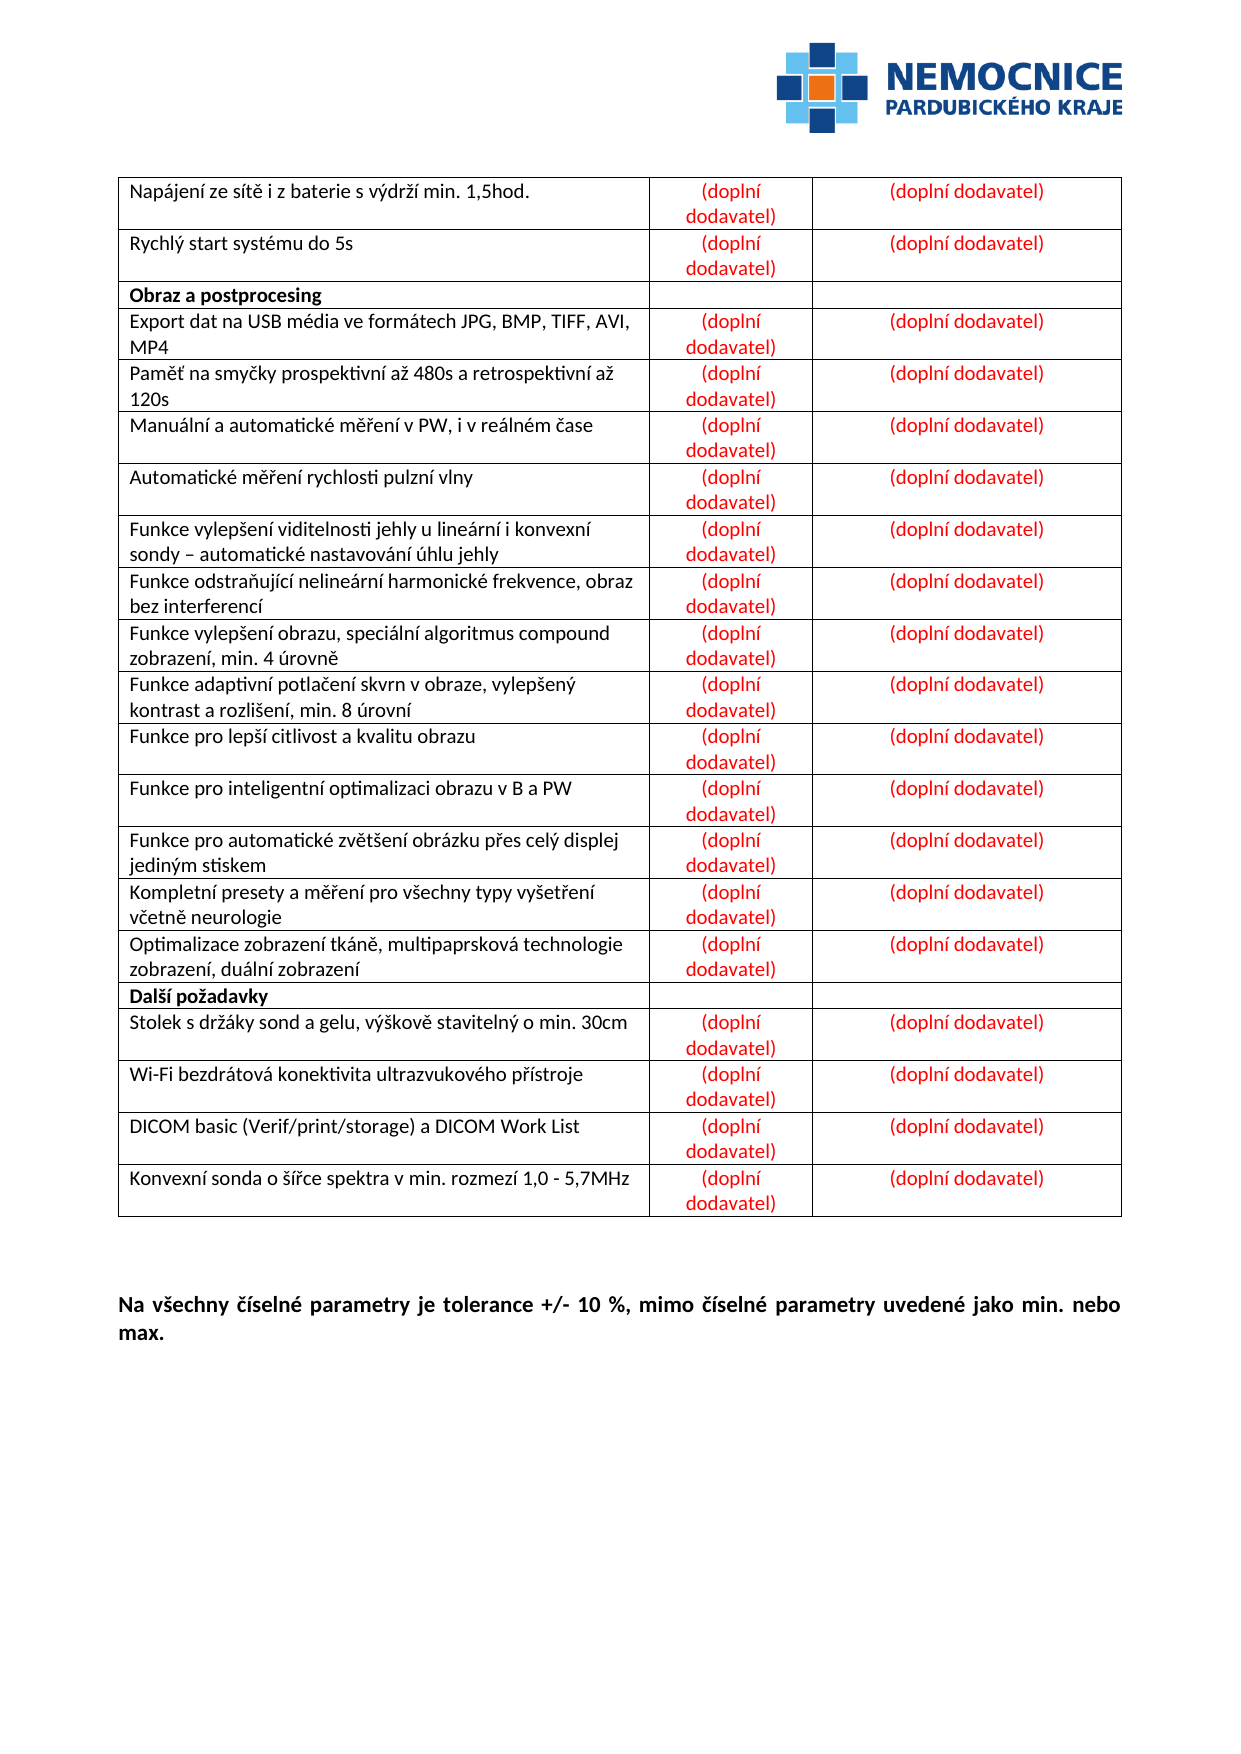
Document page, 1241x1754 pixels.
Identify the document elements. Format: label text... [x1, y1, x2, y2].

table_cell Obraz a postprocesing [119, 282, 649, 307]
table_cell Export dat na USB média ve formátech JPG, BMP, TIFF, AVI, MP4 [119, 309, 649, 359]
table_cell (doplní dodavatel) [650, 360, 812, 411]
table_cell Kompletní presety a měření pro všechny typy vyšetření včetně neurologie [119, 879, 649, 930]
table_cell (doplní dodavatel) [813, 464, 1121, 515]
table_cell (doplní dodavatel) [650, 775, 812, 826]
table_cell (doplní dodavatel) [813, 672, 1121, 722]
table_cell (doplní dodavatel) [813, 568, 1121, 619]
table_cell Funkce pro lepší citlivost a kvalitu obrazu [119, 724, 649, 774]
table_cell (doplní dodavatel) [813, 1061, 1121, 1112]
table_cell (doplní dodavatel) [813, 724, 1121, 774]
table_cell (doplní dodavatel) [650, 827, 812, 878]
table_cell (doplní dodavatel) [650, 931, 812, 982]
table_cell (doplní dodavatel) [650, 230, 812, 281]
table_cell [813, 282, 1121, 307]
table_cell (doplní dodavatel) [813, 620, 1121, 671]
table_cell Funkce pro inteligentní optimalizaci obrazu v B a PW [119, 775, 649, 826]
table_cell Wi-Fi bezdrátová konektivita ultrazvukového přístroje [119, 1061, 649, 1112]
table_cell [650, 983, 812, 1008]
table_cell Paměť na smyčky prospektivní až 480s a retrospektivní až 120s [119, 360, 649, 411]
table_cell (doplní dodavatel) [813, 827, 1121, 878]
table_cell (doplní dodavatel) [813, 775, 1121, 826]
table_cell (doplní dodavatel) [813, 360, 1121, 411]
table_cell Napájení ze sítě i z baterie s výdrží min. 1,5hod. [119, 178, 649, 229]
table_cell Stolek s držáky sond a gelu, výškově stavitelný o min. 30cm [119, 1009, 649, 1060]
subtitle Na všechny číselné parametry je tolerance +/- 10 %, mimo číselné parametry uvedené jako min. nebo max. [118, 1290, 1122, 1346]
table_cell (doplní dodavatel) [813, 412, 1121, 463]
table_cell [650, 282, 812, 307]
table_cell (doplní dodavatel) [813, 1165, 1121, 1216]
table_cell (doplní dodavatel) [650, 309, 812, 359]
table_cell Konvexní sonda o šířce spektra v min. rozmezí 1,0 - 5,7MHz [119, 1165, 649, 1216]
table_cell Rychlý start systému do 5s [119, 230, 649, 281]
table_cell (doplní dodavatel) [813, 1009, 1121, 1060]
table_cell (doplní dodavatel) [650, 516, 812, 567]
table_cell Funkce pro automatické zvětšení obrázku přes celý displej jediným stiskem [119, 827, 649, 878]
table_cell (doplní dodavatel) [650, 1061, 812, 1112]
table_cell Manuální a automatické měření v PW, i v reálném čase [119, 412, 649, 463]
table_cell (doplní dodavatel) [650, 672, 812, 722]
table_cell Funkce adaptivní potlačení skvrn v obraze, vylepšený kontrast a rozlišení, min. 8 úrovní [119, 672, 649, 722]
table_cell DICOM basic (Verif/print/storage) a DICOM Work List [119, 1113, 649, 1164]
table_cell (doplní dodavatel) [813, 309, 1121, 359]
table_cell Automatické měření rychlosti pulzní vlny [119, 464, 649, 515]
table_cell Funkce odstraňující nelineární harmonické frekvence, obraz bez interferencí [119, 568, 649, 619]
table_cell Optimalizace zobrazení tkáně, multipaprsková technologie zobrazení, duální zobrazení [119, 931, 649, 982]
table_cell (doplní dodavatel) [650, 1165, 812, 1216]
table_cell (doplní dodavatel) [650, 464, 812, 515]
table_cell (doplní dodavatel) [650, 620, 812, 671]
table_cell [813, 983, 1121, 1008]
table_cell Další požadavky [119, 983, 649, 1008]
table_cell (doplní dodavatel) [650, 412, 812, 463]
table_cell Funkce vylepšení viditelnosti jehly u lineární i konvexní sondy – automatické nastavování úhlu jehly [119, 516, 649, 567]
table_cell (doplní dodavatel) [650, 1009, 812, 1060]
table_cell (doplní dodavatel) [813, 931, 1121, 982]
table_cell (doplní dodavatel) [813, 516, 1121, 567]
table_cell (doplní dodavatel) [813, 1113, 1121, 1164]
table_cell (doplní dodavatel) [650, 879, 812, 930]
table_cell Funkce vylepšení obrazu, speciální algoritmus compound zobrazení, min. 4 úrovně [119, 620, 649, 671]
table_cell (doplní dodavatel) [650, 178, 812, 229]
picture [775, 41, 1123, 134]
table_cell (doplní dodavatel) [650, 1113, 812, 1164]
table_cell (doplní dodavatel) [650, 568, 812, 619]
table_cell (doplní dodavatel) [813, 879, 1121, 930]
table_cell (doplní dodavatel) [813, 230, 1121, 281]
table_cell (doplní dodavatel) [813, 178, 1121, 229]
table_cell (doplní dodavatel) [650, 724, 812, 774]
